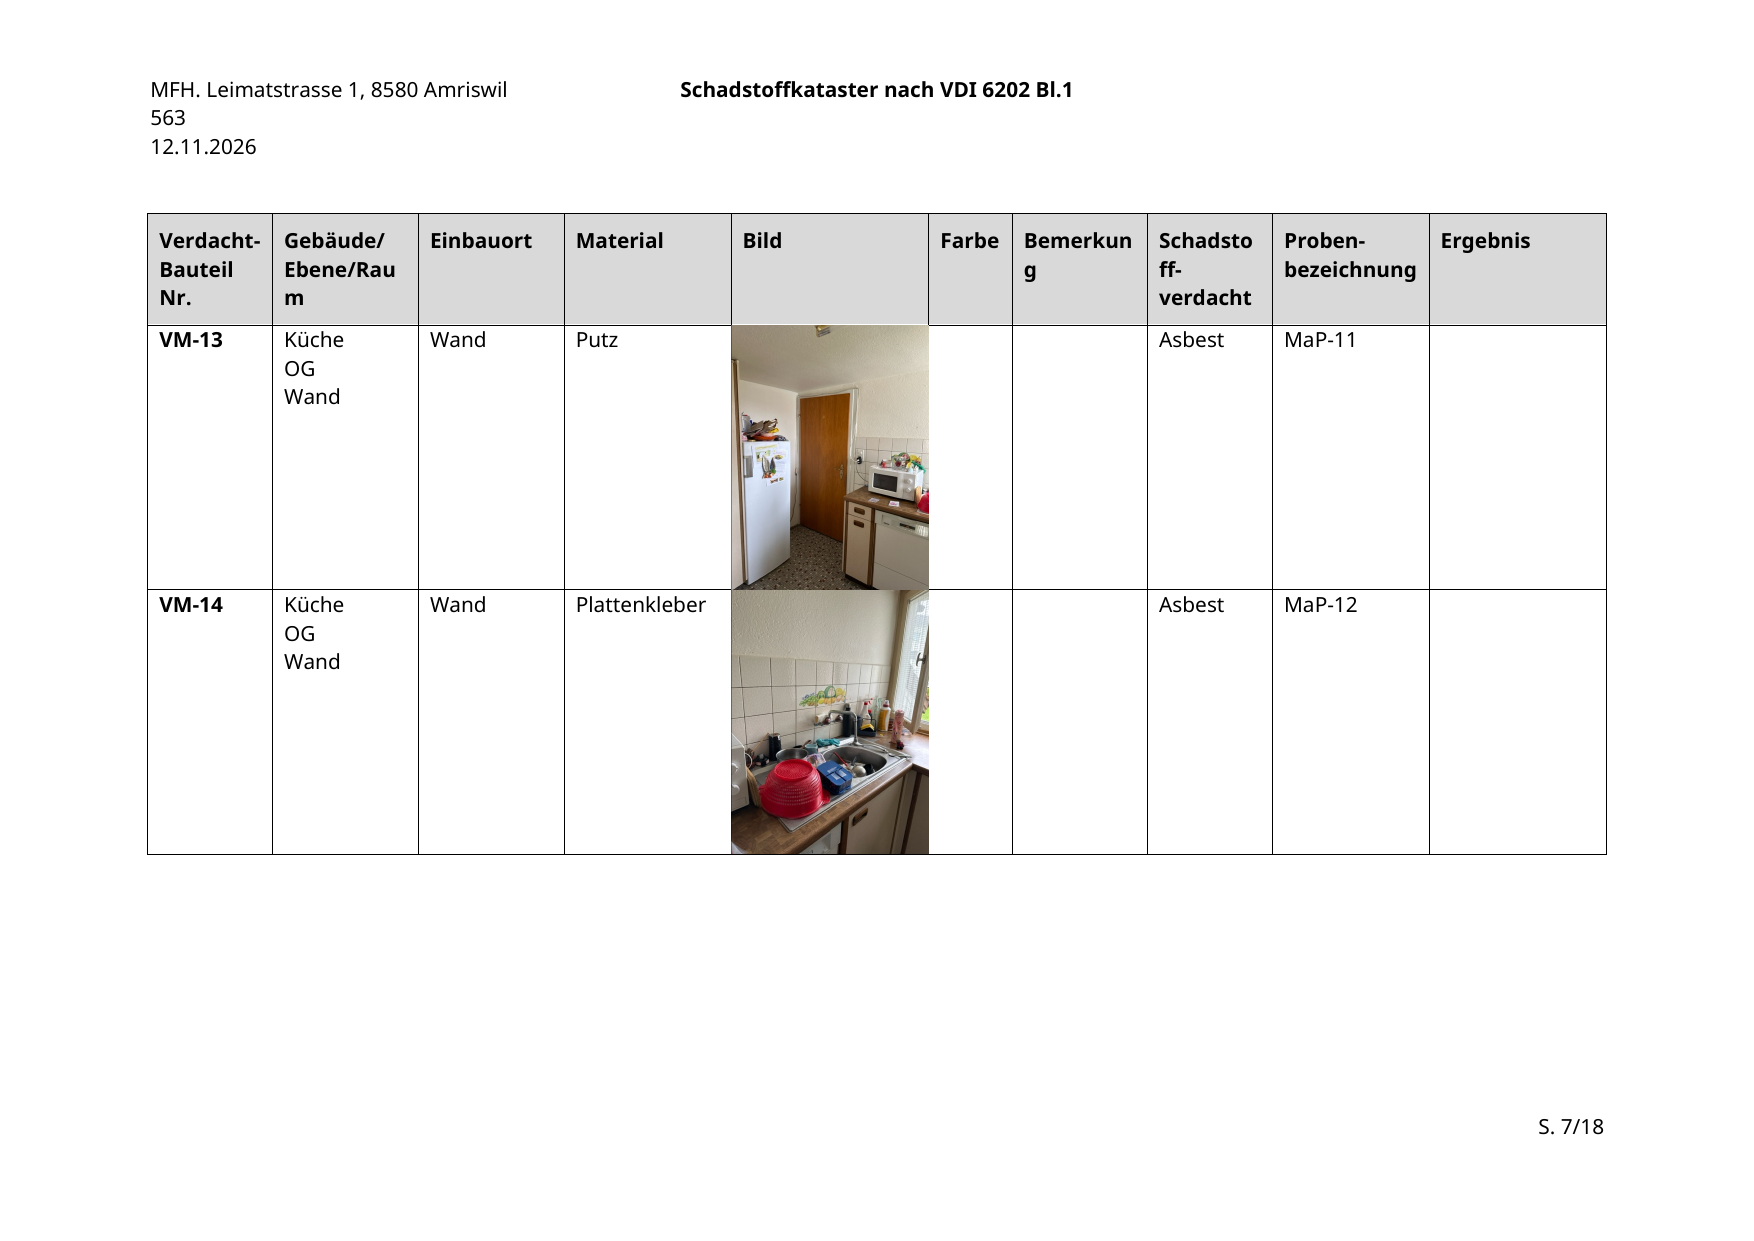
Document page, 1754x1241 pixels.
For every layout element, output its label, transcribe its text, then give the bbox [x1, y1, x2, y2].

table_header Bild [732, 214, 928, 324]
table_cell MaP-12 [1273, 590, 1429, 854]
table_cell Küche OG Wand [273, 326, 418, 589]
table_header Bemerkung [1013, 214, 1147, 324]
table_cell Wand [419, 326, 564, 589]
table_cell Asbest [1148, 590, 1272, 854]
table_cell Asbest [1148, 326, 1272, 589]
table_header Schadstoff-verdacht [1148, 214, 1272, 324]
table_header Verdacht-Bauteil Nr. [148, 214, 272, 324]
table_cell VM-14 [148, 590, 272, 854]
table_cell [1430, 326, 1606, 589]
table_cell [929, 326, 1012, 589]
table_cell Küche OG Wand [273, 590, 418, 854]
table_cell MaP-11 [1273, 326, 1429, 589]
table_header Einbauort [419, 214, 564, 324]
table_cell Wand [419, 590, 564, 854]
table_cell [1430, 590, 1606, 854]
table_header Material [565, 214, 731, 324]
picture [731, 325, 929, 854]
table_header Proben-bezeichnung [1273, 214, 1429, 324]
table_header Farbe [929, 214, 1012, 324]
table_cell [1013, 590, 1147, 854]
table_cell [929, 590, 1012, 854]
table_cell VM-13 [148, 326, 272, 589]
table_cell [1013, 326, 1147, 589]
table_header Gebäude/ Ebene/Raum [273, 214, 418, 324]
table_cell Plattenkleber [565, 590, 731, 854]
table_cell Putz [565, 326, 731, 589]
table_header Ergebnis [1430, 214, 1606, 324]
